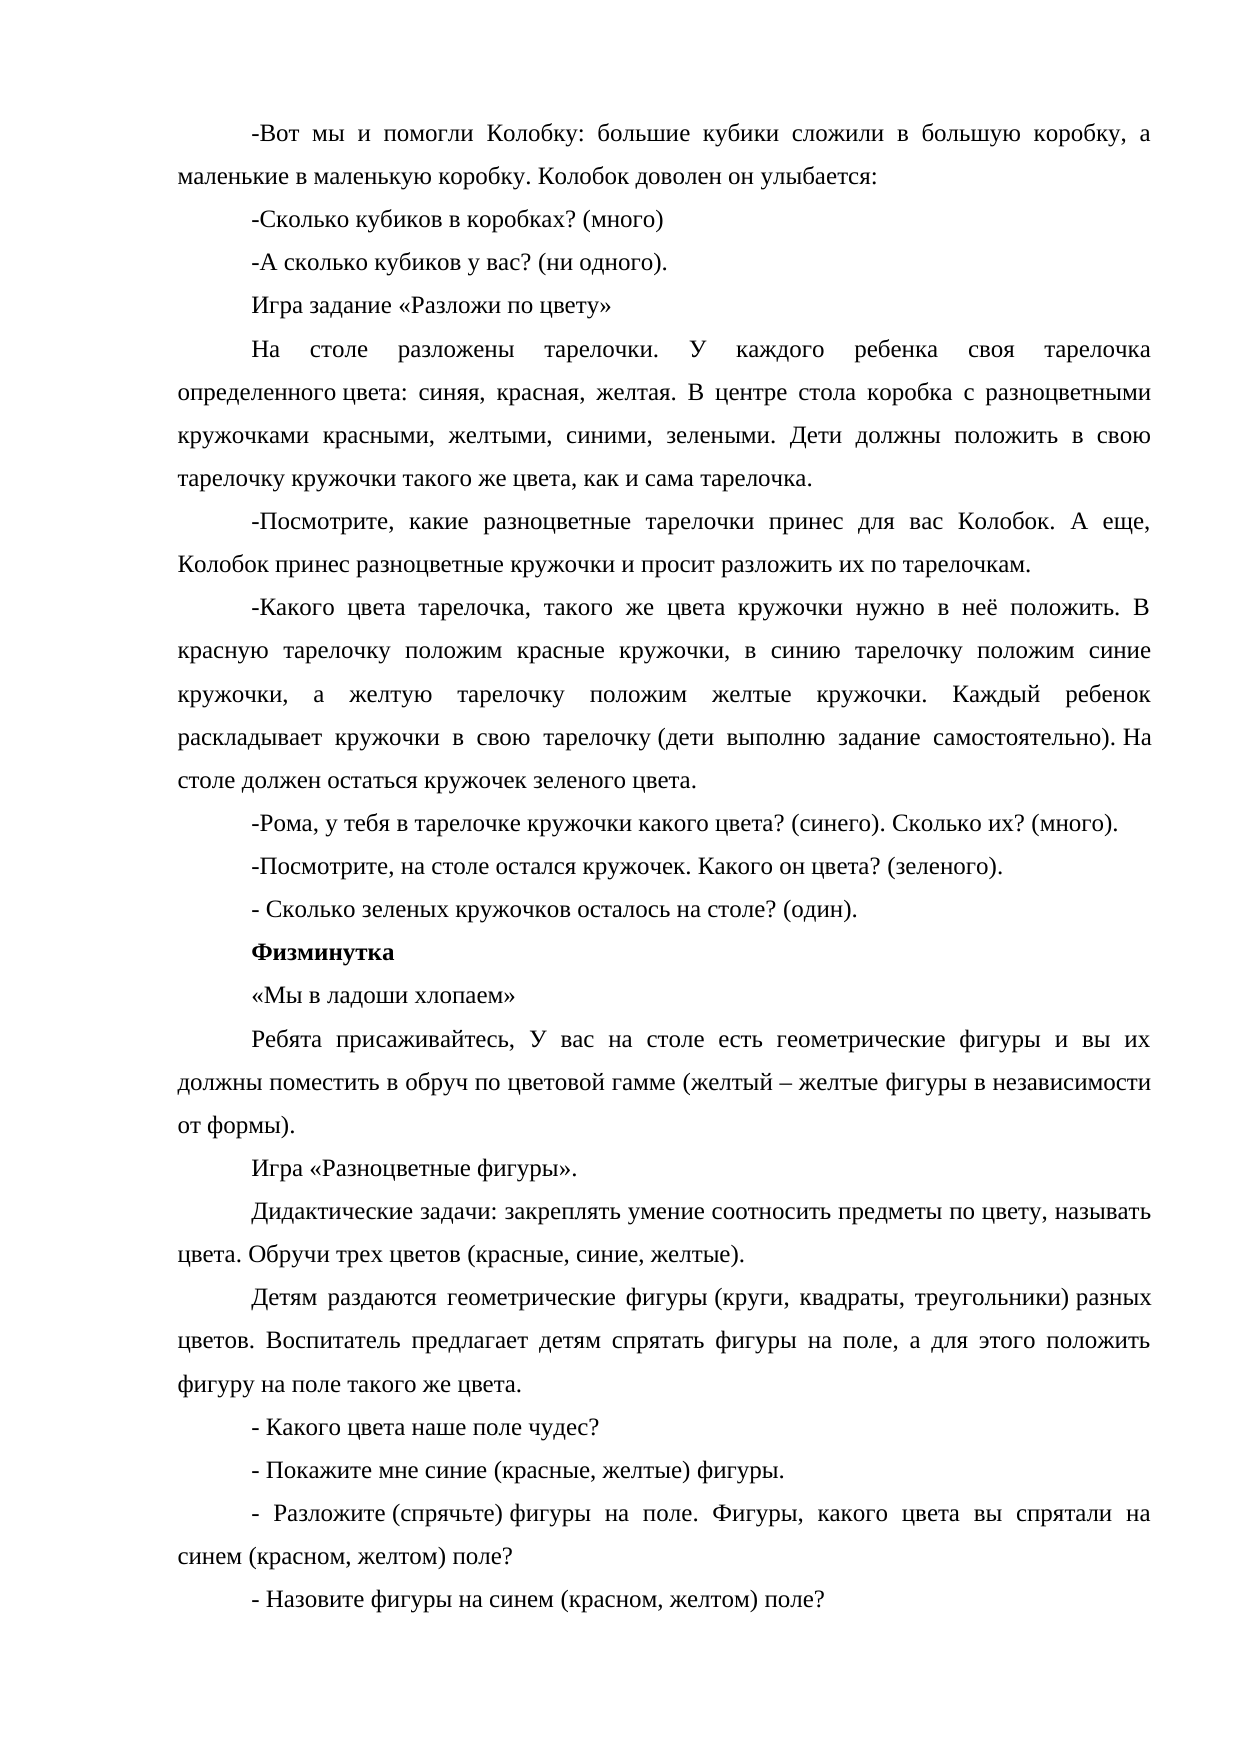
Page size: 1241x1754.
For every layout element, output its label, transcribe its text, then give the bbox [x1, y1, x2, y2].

text Физминутка [177, 937, 1152, 966]
text - Покажите мне синие (красные, желтые) фигуры. [177, 1455, 1152, 1484]
text Игра задание «Разложи по цвету» [177, 291, 1152, 319]
text На столе разложены тарелочки. У каждого ребенка своя тарелочка определенного цвета: синяя, красная, желтая. В центре стола коробка с разноцветными кружочками красными, желтыми, синими, зелеными. Дети должны положить в свою тарелочку кружочки такого же цвета, как и сама тарелочка. [177, 334, 1152, 492]
text - Разложите (спрячьте) фигуры на поле. Фигуры, какого цвета вы спрятали на синем (красном, желтом) поле? [177, 1498, 1152, 1570]
text -Какого цвета тарелочка, такого же цвета кружочки нужно в неё положить. В красную тарелочку положим красные кружочки, в синию тарелочку положим синие кружочки, а желтую тарелочку положим желтые кружочки. Каждый ребенок раскладывает кружочки в свою тарелочку (дети выполню задание самостоятельно). На столе должен остаться кружочек зеленого цвета. [177, 592, 1152, 794]
text Игра «Разноцветные фигуры». [177, 1153, 1152, 1182]
text Детям раздаются геометрические фигуры (круги, квадраты, треугольники) разных цветов. Воспитатель предлагает детям спрятать фигуры на поле, а для этого положить фигуру на поле такого же цвета. [177, 1282, 1152, 1397]
text «Мы в ладоши хлопаем» [177, 981, 1152, 1009]
text - Назовите фигуры на синем (красном, желтом) поле? [177, 1584, 1152, 1613]
text Дидактические задачи: закреплять умение соотносить предметы по цвету, называть цвета. Обручи трех цветов (красные, синие, желтые). [177, 1196, 1152, 1268]
text -Рома, у тебя в тарелочке кружочки какого цвета? (синего). Сколько их? (много). [177, 808, 1152, 837]
text -Посмотрите, какие разноцветные тарелочки принес для вас Колобок. А еще, Колобок принес разноцветные кружочки и просит разложить их по тарелочкам. [177, 506, 1152, 578]
text -Посмотрите, на столе остался кружочек. Какого он цвета? (зеленого). [177, 851, 1152, 880]
text -А сколько кубиков у вас? (ни одного). [177, 247, 1152, 276]
text - Сколько зеленых кружочков осталось на столе? (один). [177, 894, 1152, 923]
text Ребята присаживайтесь, У вас на столе есть геометрические фигуры и вы их должны поместить в обруч по цветовой гамме (желтый – желтые фигуры в независимости от формы). [177, 1024, 1152, 1139]
text -Вот мы и помогли Колобку: большие кубики сложили в большую коробку, а маленькие в маленькую коробку. Колобок доволен он улыбается: [177, 118, 1152, 190]
text -Сколько кубиков в коробках? (много) [177, 204, 1152, 233]
text - Какого цвета наше поле чудес? [177, 1412, 1152, 1441]
